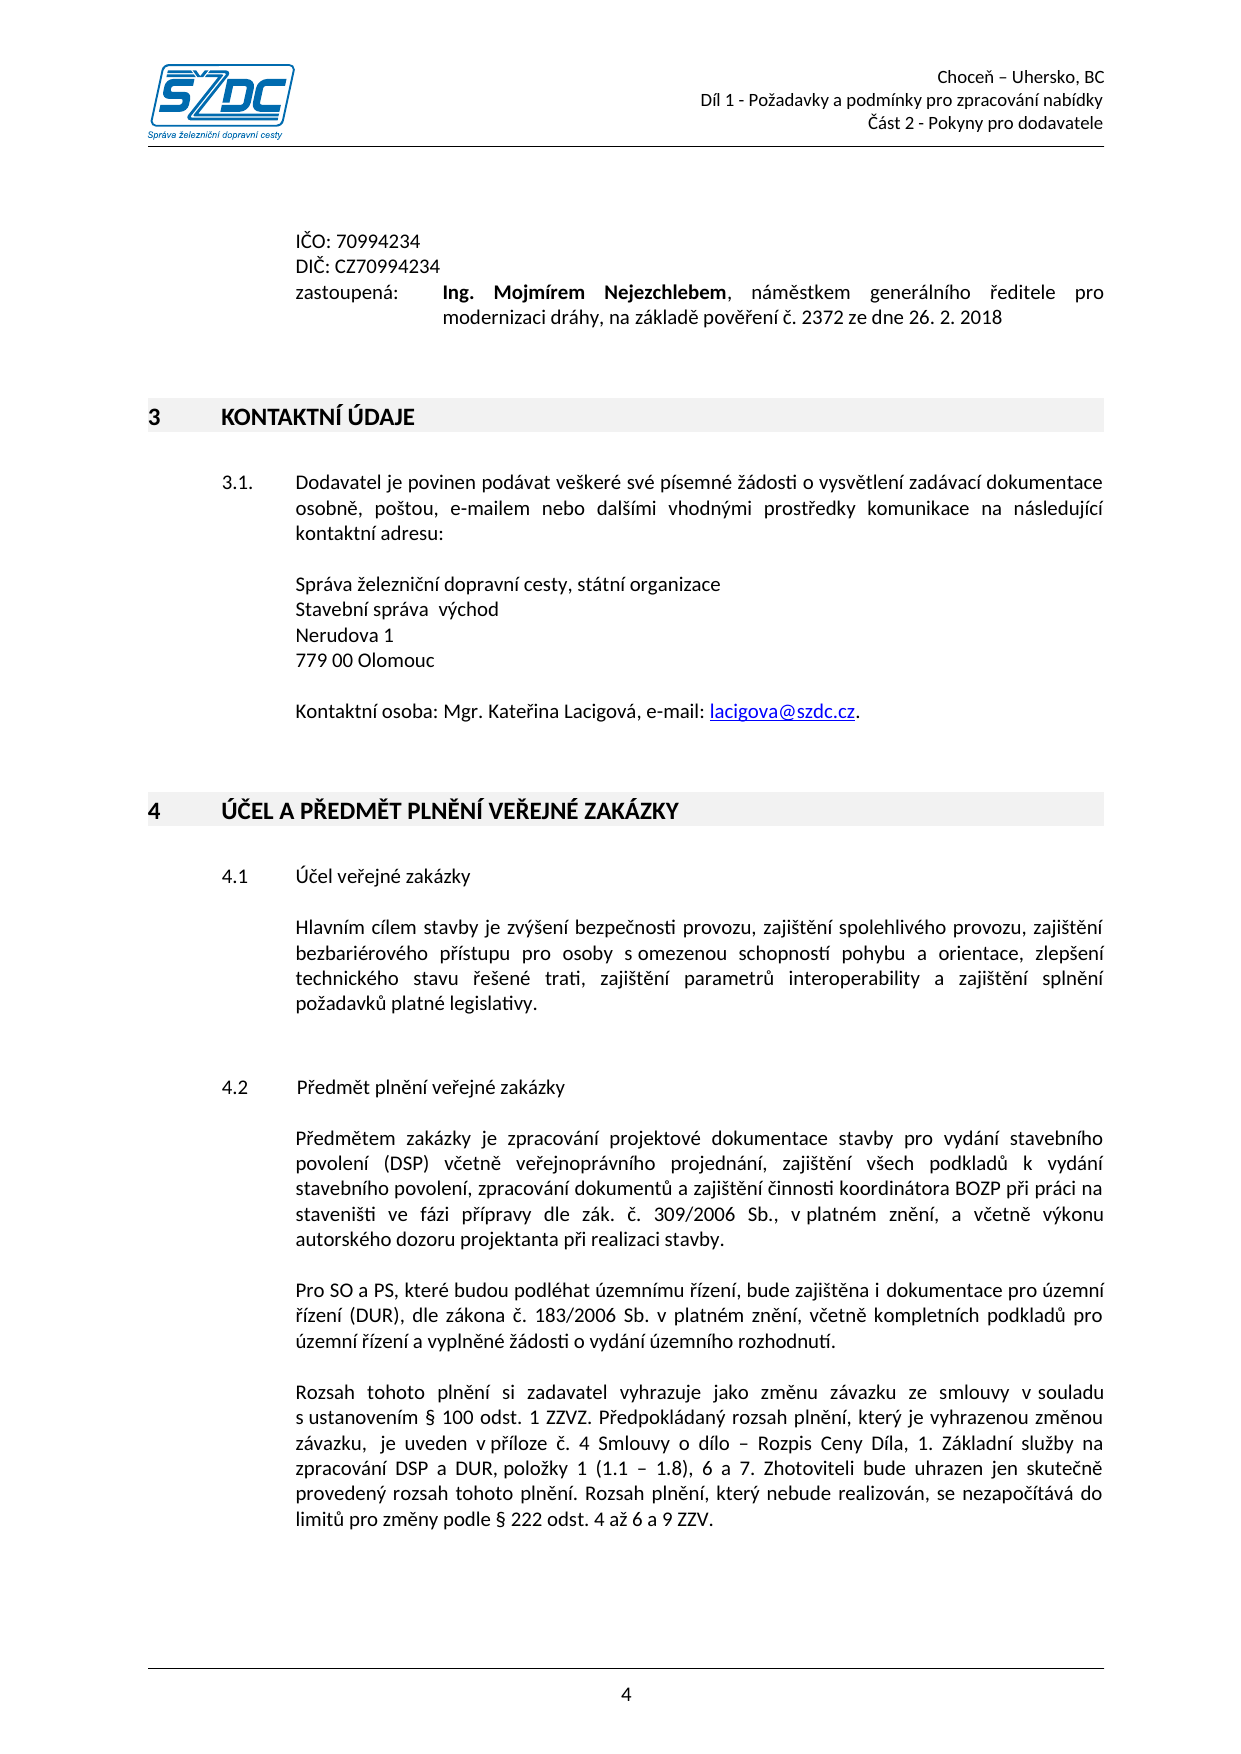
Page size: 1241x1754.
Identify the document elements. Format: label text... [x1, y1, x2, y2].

text Stavební správa východ [295, 597, 1104, 622]
text 779 00 Olomouc [295, 647, 1104, 673]
text zastoupená: Ing. Mojmírem Nejezchlebem, náměstkem generálního ředitele pro modernizaci dráhy, na základě pověření č. 2372 ze dne 26. 2. 2018 [295, 279, 1104, 330]
text Pro SO a PS, které budou podléhat územnímu řízení, bude zajištěna i dokumentace pro územní řízení (DUR), dle zákona č. 183/2006 Sb. v platném znění, včetně kompletních podkladů pro územní řízení a vyplněné žádosti o vydání územního rozhodnutí. [295, 1277, 1104, 1353]
subtitle ÚČEL A PŘEDMĚT PLNĚNÍ VEŘEJNÉ ZAKÁZKY [148, 792, 1104, 826]
text DIČ: CZ70994234 [295, 253, 1104, 279]
text Hlavním cílem stavby je zvýšení bezpečnosti provozu, zajištění spolehlivého provozu, zajištění bezbariérového přístupu pro osoby s omezenou schopností pohybu a orientace, zlepšení technického stavu řešené trati, zajištění parametrů interoperability a zajištění splnění požadavků platné legislativy. [295, 914, 1104, 1016]
text Nerudova 1 [295, 622, 1104, 647]
text IČO: 70994234 [295, 228, 1104, 253]
text Rozsah tohoto plnění si zadavatel vyhrazuje jako změnu závazku ze smlouvy v souladu s ustanovením § 100 odst. 1 ZZVZ. Předpokládaný rozsah plnění, který je vyhrazenou změnou závazku, je uveden v příloze č. 4 Smlouvy o dílo – Rozpis Ceny Díla, 1. Základní služby na zpracování DSP a DUR, položky 1 (1.1 – 1.8), 6 a 7. Zhotoviteli bude uhrazen jen skutečně provedený rozsah tohoto plnění. Rozsah plnění, který nebude realizován, se nezapočítává do limitů pro změny podle § 222 odst. 4 až 6 a 9 ZZV. [295, 1379, 1104, 1531]
text Kontaktní osoba: Mgr. Kateřina Lacigová, e-mail: lacigova@szdc.cz. [295, 698, 1104, 724]
text 3.1. Dodavatel je povinen podávat veškeré své písemné žádosti o vysvětlení zadávací dokumentace osobně, poštou, e-mailem nebo dalšími vhodnými prostředky komunikace na následující kontaktní adresu: [222, 469, 1104, 546]
text 4.1 Účel veřejné zakázky [222, 863, 1104, 889]
list Předmět plnění veřejné zakázky [222, 1074, 1104, 1100]
text Předmětem zakázky je zpracování projektové dokumentace stavby pro vydání stavebního povolení (DSP) včetně veřejnoprávního projednání, zajištění všech podkladů k vydání stavebního povolení, zpracování dokumentů a zajištění činnosti koordinátora BOZP při práci na staveništi ve fázi přípravy dle zák. č. 309/2006 Sb., v platném znění, a včetně výkonu autorského dozoru projektanta při realizaci stavby. [295, 1125, 1104, 1252]
subtitle KONTAKTNÍ ÚDAJE [148, 398, 1104, 432]
text Správa železniční dopravní cesty, státní organizace [295, 571, 1104, 597]
